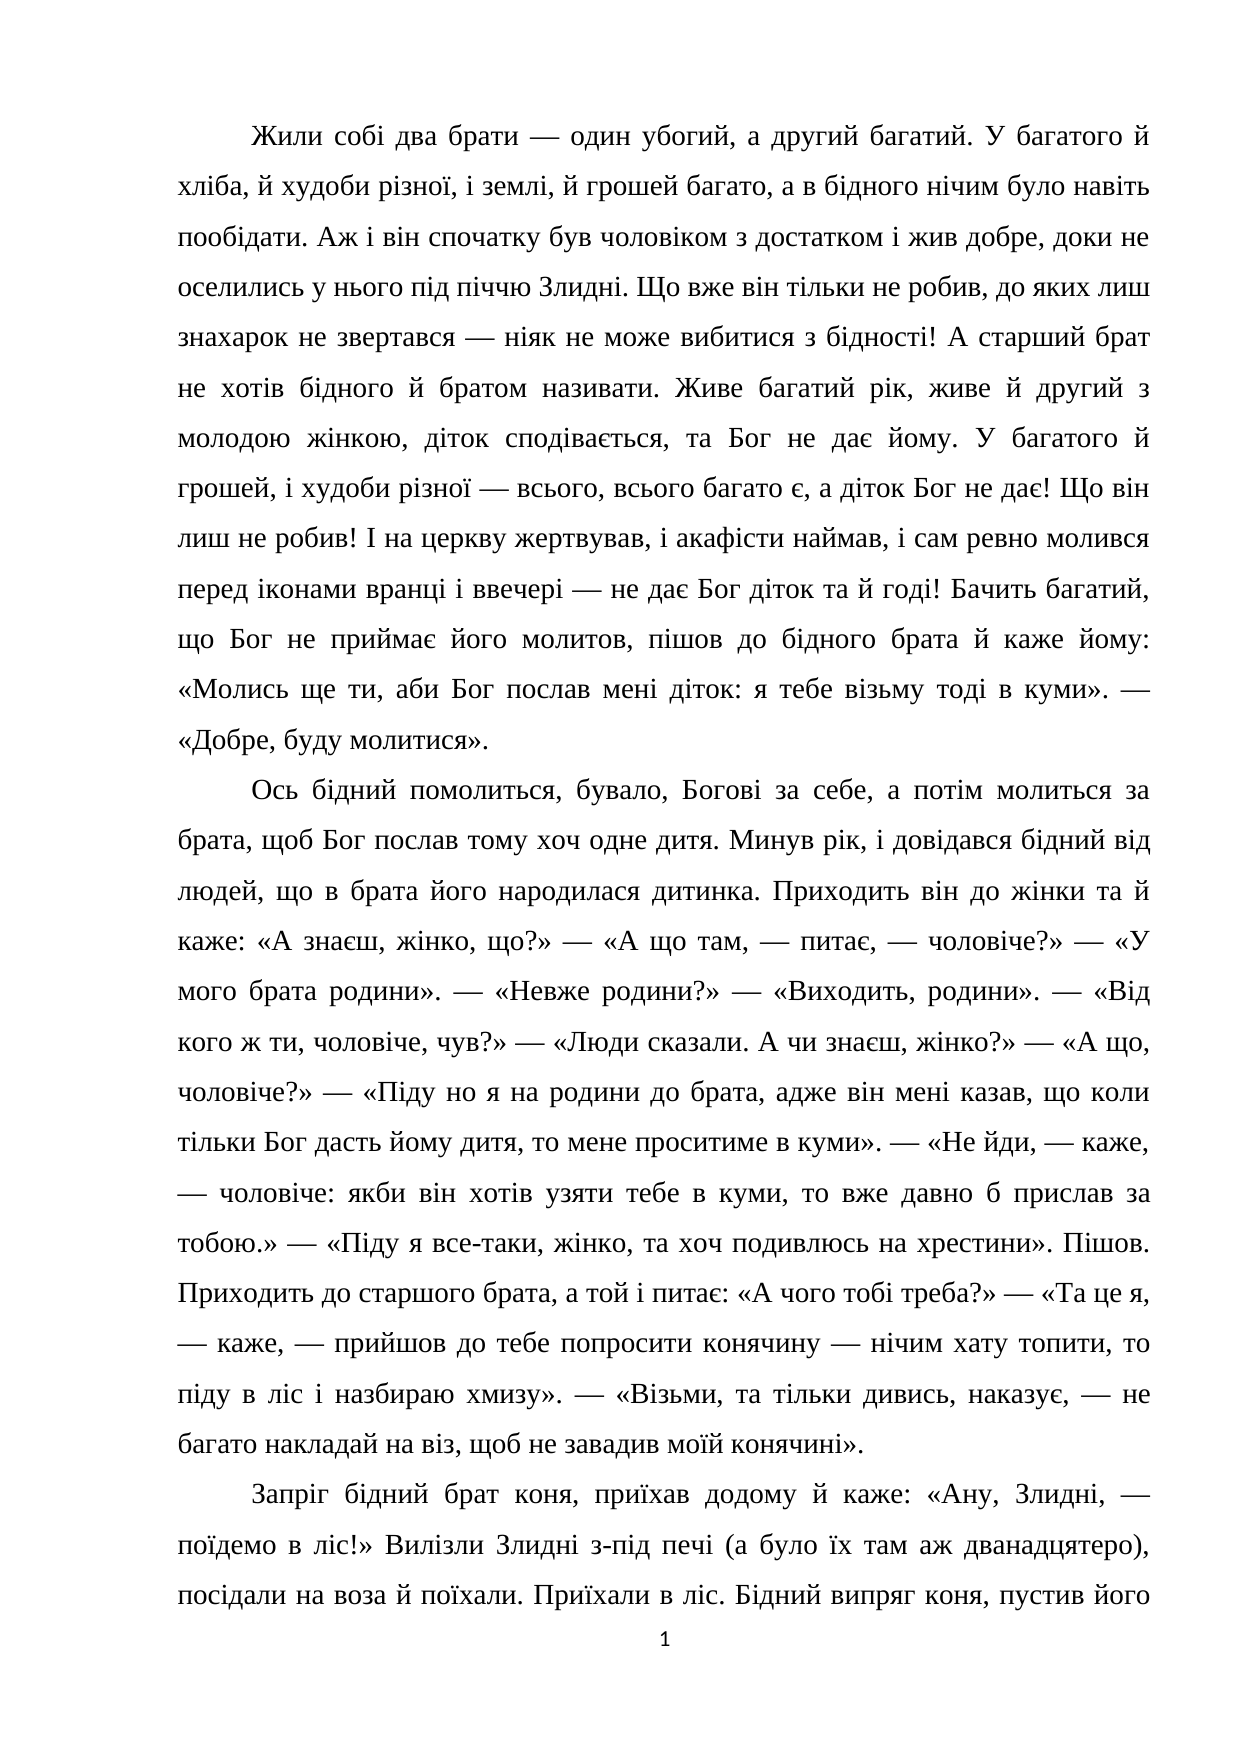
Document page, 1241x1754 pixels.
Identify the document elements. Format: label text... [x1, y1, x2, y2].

text Ось бідний помолиться, бувало, Богові за себе, а потім молиться за брата, щоб Бог послав тому хоч одне дитя. Минув рік, і довідався бідний від людей, що в брата його народилася дитинка. Приходить він до жінки та й каже: «А знаєш, жінко, що?» — «А що там, — питає, — чоловіче?» — «У мого брата родини». — «Невже родини?» — «Виходить, родини». — «Від кого ж ти, чоловіче, чув?» — «Люди сказали. А чи знаєш, жінко?» — «А що, чоловіче?» — «Піду но я на родини до брата, адже він мені казав, що коли тільки Бог дасть йому дитя, то мене проситиме в куми». — «Не йди, — каже, — чоловіче: якби він хотів узяти тебе в куми, то вже давно б прислав за тобою.» — «Піду я все-таки, жінко, та хоч подивлюсь на хрестини». Пішов. Приходить до старшого брата, а той і питає: «А чого тобі треба?» — «Та це я, — каже, — прийшов до тебе попросити конячину — нічим хату топити, то піду в ліс і назбираю хмизу». — «Візьми, та тільки дивись, наказує, — не багато накладай на віз, щоб не завадив моїй конячині». [177, 772, 1152, 1460]
text Жили собі два брати — один убогий, а другий багатий. У багатого й хліба, й худоби різної, і землі, й грошей багато, а в бідного нічим було навіть пообідати. Аж і він спочатку був чоловіком з достатком і жив добре, доки не оселились у нього під піччю Злидні. Що вже він тільки не робив, до яких лиш знахарок не звертався — ніяк не може вибитися з бідності! А старший брат не хотів бідного й братом називати. Живе багатий рік, живе й другий з молодою жінкою, діток сподівається, та Бог не дає йому. У багатого й грошей, і худоби різної — всього, всього багато є, а діток Бог не дає! Що він лиш не робив! І на церкву жертвував, і акафісти наймав, і сам ревно молився перед іконами вранці і ввечері — не дає Бог діток та й годі! Бачить багатий, що Бог не приймає його молитов, пішов до бідного брата й каже йому: «Молись ще ти, аби Бог послав мені діток: я тебе візьму тоді в куми». — «Добре, буду молитися». [177, 118, 1152, 755]
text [177, 1477, 1152, 1611]
